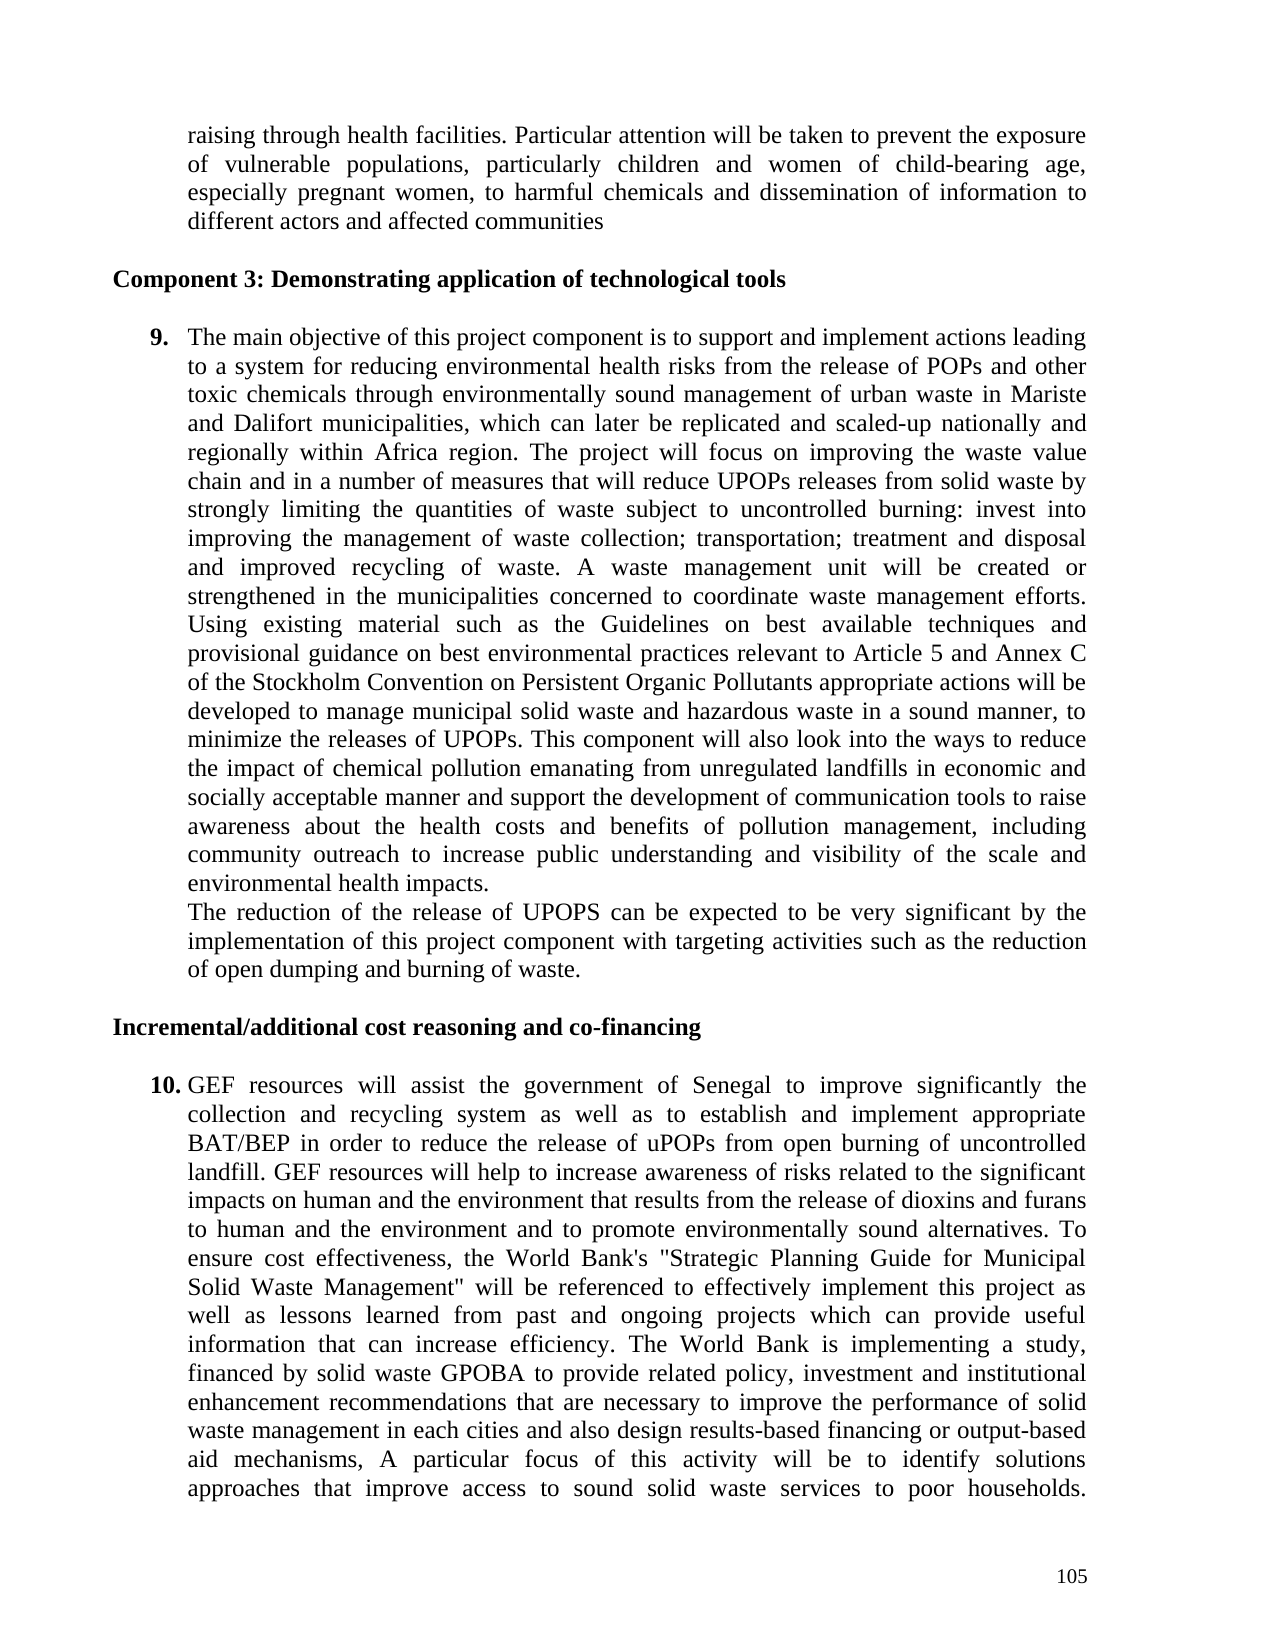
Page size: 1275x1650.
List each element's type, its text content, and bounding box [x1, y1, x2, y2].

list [150, 1070, 1087, 1502]
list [150, 120, 1087, 235]
text Component 3: Demonstrating application of technological tools [112, 264, 1087, 293]
text Incremental/additional cost reasoning and co-financing [112, 1012, 1087, 1041]
list The main objective of this project component is to support and implement actions leading to a system for reducing environmental health risks from the release of POPs and other toxic chemicals through environmentally sound management of urban waste in Mariste and Dalifort municipalities, which can later be replicated and scaled-up nationally and regionally within Africa region. The project will focus on improving the waste value chain and in a number of measures that will reduce UPOPs releases from solid waste by strongly limiting the quantities of waste subject to uncontrolled burning: invest into improving the management of waste collection; transportation; treatment and disposal and improved recycling of waste. A waste management unit will be created or strengthened in the municipalities concerned to coordinate waste management efforts. Using existing material such as the Guidelines on best available techniques and provisional guidance on best environmental practices relevant to Article 5 and Annex C of the Stockholm Convention on Persistent Organic Pollutants appropriate actions will be developed to manage municipal solid waste and hazardous waste in a sound manner, to minimize the releases of UPOPs. This component will also look into the ways to reduce the impact of chemical pollution emanating from unregulated landfills in economic and socially acceptable manner and support the development of communication tools to raise awareness about the health costs and benefits of pollution management, including community outreach to increase public understanding and visibility of the scale and environmental health impacts. [150, 322, 1087, 897]
text The reduction of the release of UPOPS can be expected to be very significant by the implementation of this project component with targeting activities such as the reduction of open dumping and burning of waste. [187, 897, 1087, 983]
